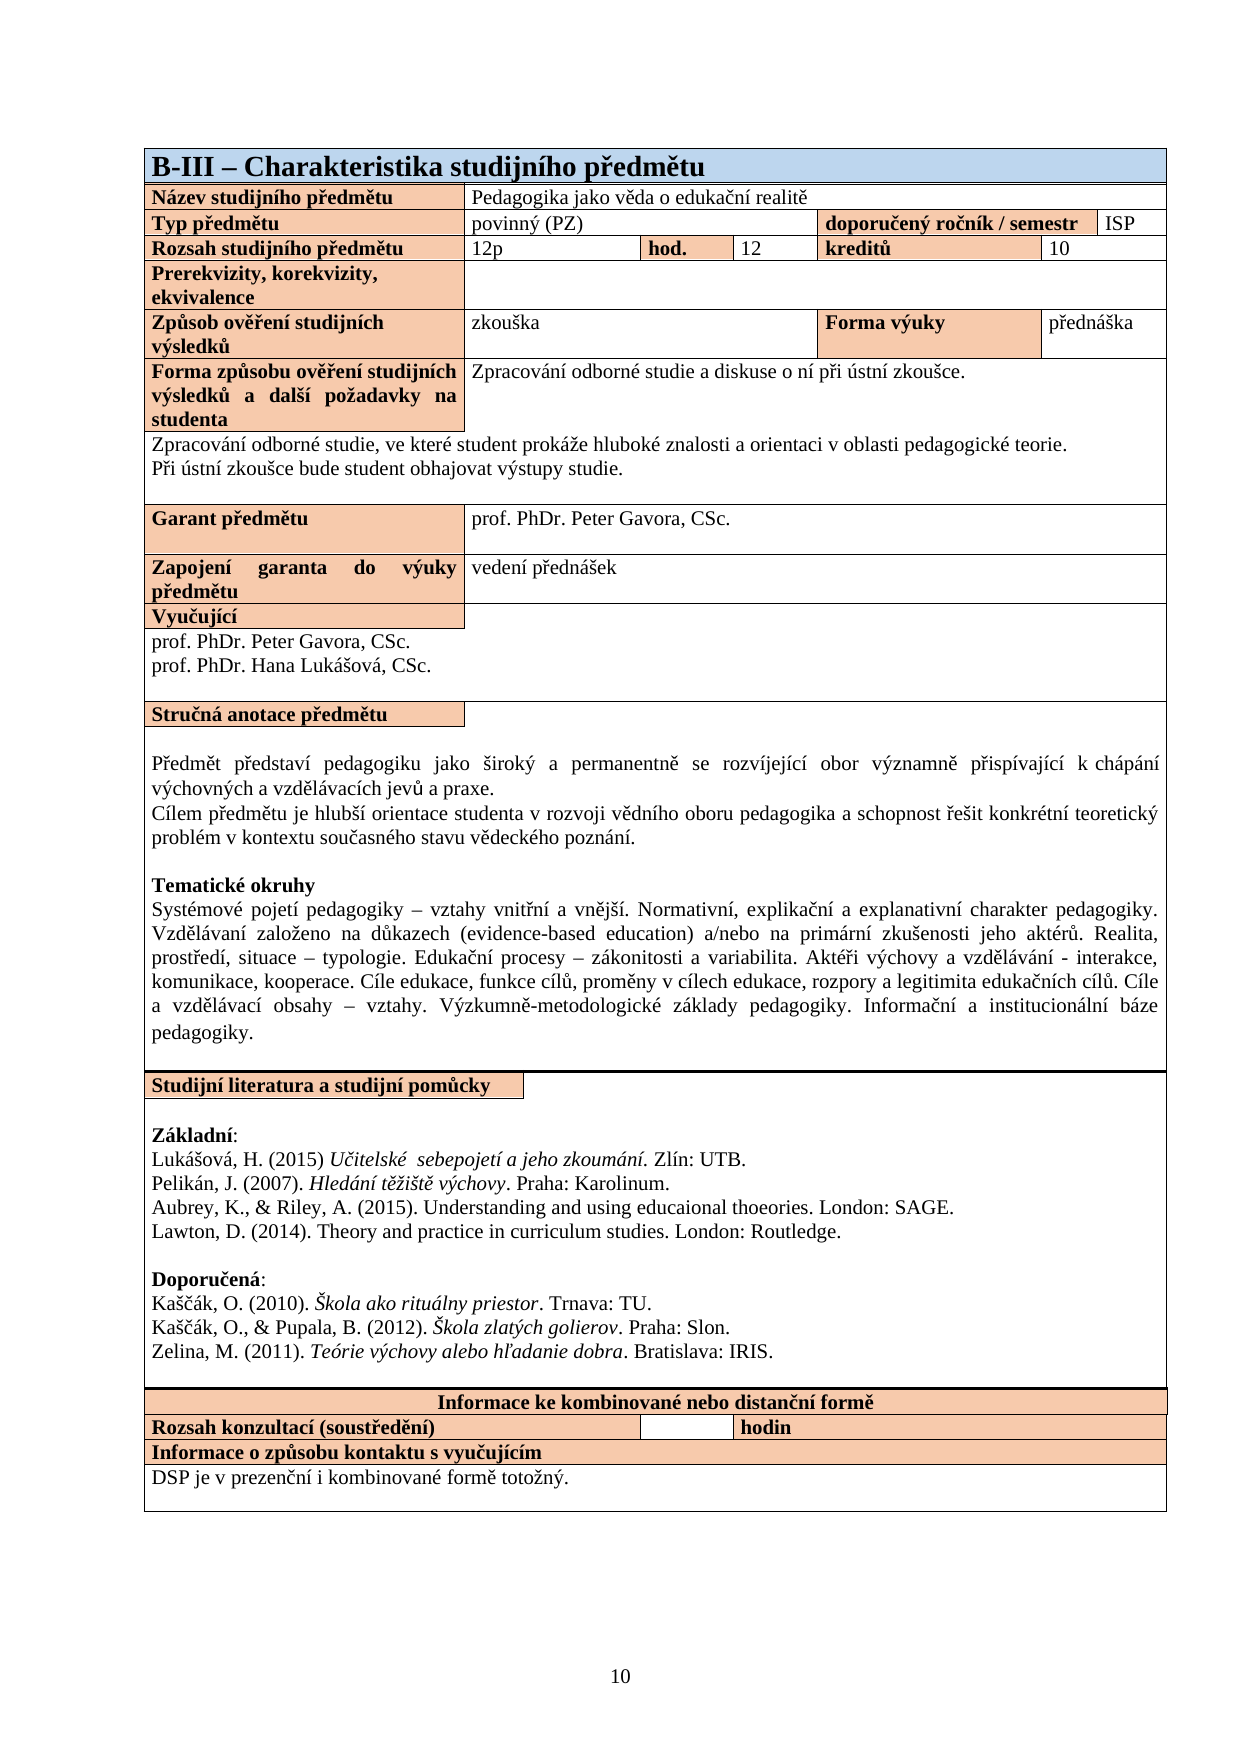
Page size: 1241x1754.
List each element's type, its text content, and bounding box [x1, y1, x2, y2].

table_cell Forma výuky [818, 310, 1041, 358]
table_cell prof. PhDr. Peter Gavora, CSc. [465, 505, 1166, 553]
table_cell Pedagogika jako věda o edukační realitě [465, 185, 1166, 209]
table_cell Prerekvizity, korekvizity, ekvivalence [145, 261, 464, 309]
table_cell Základní: Lukášová, H. (2015) Učitelské sebepojetí a jeho zkoumání. Zlín: UTB. Pelikán, J. (2007). Hledání těžiště výchovy. Praha: Karolinum. Aubrey, K., & Riley, A. (2015). Understanding and using educaional thoeories. London: SAGE. Lawton, D. (2014). Theory and practice in curriculum studies. London: Routledge. Doporučená: Kaščák, O. (2010). Škola ako rituálny priestor. Trnava: TU. Kaščák, O., & Pupala, B. (2012). Škola zlatých golierov. Praha: Slon. Zelina, M. (2011). Teórie výchovy alebo hľadanie dobra. Bratislava: IRIS. [145, 1098, 1166, 1387]
table_cell Rozsah studijního předmětu [145, 236, 464, 259]
table_cell Typ předmětu [145, 210, 464, 234]
table_cell hodin [734, 1415, 1166, 1439]
table_cell [465, 261, 1166, 309]
table_cell Název studijního předmětu [145, 185, 464, 209]
table_cell Informace o způsobu kontaktu s vyučujícím [145, 1440, 1166, 1464]
table_cell Zpracování odborné studie, ve které student prokáže hluboké znalosti a orientaci v oblasti pedagogické teorie. Při ústní zkoušce bude student obhajovat výstupy studie. [145, 431, 1166, 504]
table_cell DSP je v prezenční i kombinované formě totožný. [145, 1465, 1166, 1511]
table_cell Forma způsobu ověření studijních výsledků a další požadavky na studenta [145, 359, 464, 431]
table_cell [641, 1415, 733, 1439]
table_cell 12p [465, 236, 640, 259]
table_cell [524, 1073, 1166, 1097]
table_cell Garant předmětu [145, 505, 464, 553]
table_cell Stručná anotace předmětu [145, 702, 464, 726]
table_cell Studijní literatura a studijní pomůcky [145, 1073, 523, 1097]
table_cell prof. PhDr. Peter Gavora, CSc. prof. PhDr. Hana Lukášová, CSc. [145, 628, 1166, 701]
table_cell Předmět představí pedagogiku jako široký a permanentně se rozvíjející obor významně přispívající k chápání výchovných a vzdělávacích jevů a praxe. Cílem předmětu je hlubší orientace studenta v rozvoji vědního oboru pedagogika a schopnost řešit konkrétní teoretický problém v kontextu současného stavu vědeckého poznání. Tematické okruhy Systémové pojetí pedagogiky – vztahy vnitřní a vnější. Normativní, explikační a explanativní charakter pedagogiky. Vzdělávaní založeno na důkazech (evidence-based education) a/nebo na primární zkušenosti jeho aktérů. Realita, prostředí, situace – typologie. Edukační procesy – zákonitosti a variabilita. Aktéři výchovy a vzdělávání - interakce, komunikace, kooperace. Cíle edukace, funkce cílů, proměny v cílech edukace, rozpory a legitimita edukačních cílů. Cíle a vzdělávací obsahy – vztahy. Výzkumně-metodologické základy pedagogiky. Informační a institucionální báze pedagogiky. [145, 726, 1166, 1070]
table_header B-III – Charakteristika studijního předmětu [145, 149, 1166, 182]
table_cell kreditů [818, 236, 1041, 259]
table_cell 10 [1042, 236, 1166, 259]
table_cell Způsob ověření studijních výsledků [145, 310, 464, 358]
table_cell Rozsah konzultací (soustředění) [145, 1415, 640, 1439]
table_cell Vyučující [145, 604, 464, 628]
table_cell přednáška [1042, 310, 1166, 358]
table_cell Zapojení garanta do výuky předmětu [145, 555, 464, 603]
table_cell povinný (PZ) [465, 210, 817, 234]
table_cell doporučený ročník / semestr [818, 210, 1097, 234]
table_cell hod. [641, 236, 733, 259]
table_cell [465, 604, 1166, 628]
table_cell [465, 702, 1166, 726]
table_cell vedení přednášek [465, 555, 1166, 603]
table_cell zkouška [465, 310, 817, 358]
table_cell 12 [734, 236, 817, 259]
table_cell ISP [1098, 210, 1166, 234]
table_cell Informace ke kombinované nebo distanční formě [145, 1390, 1167, 1414]
table_cell Zpracování odborné studie a diskuse o ní při ústní zkoušce. [465, 359, 1166, 431]
